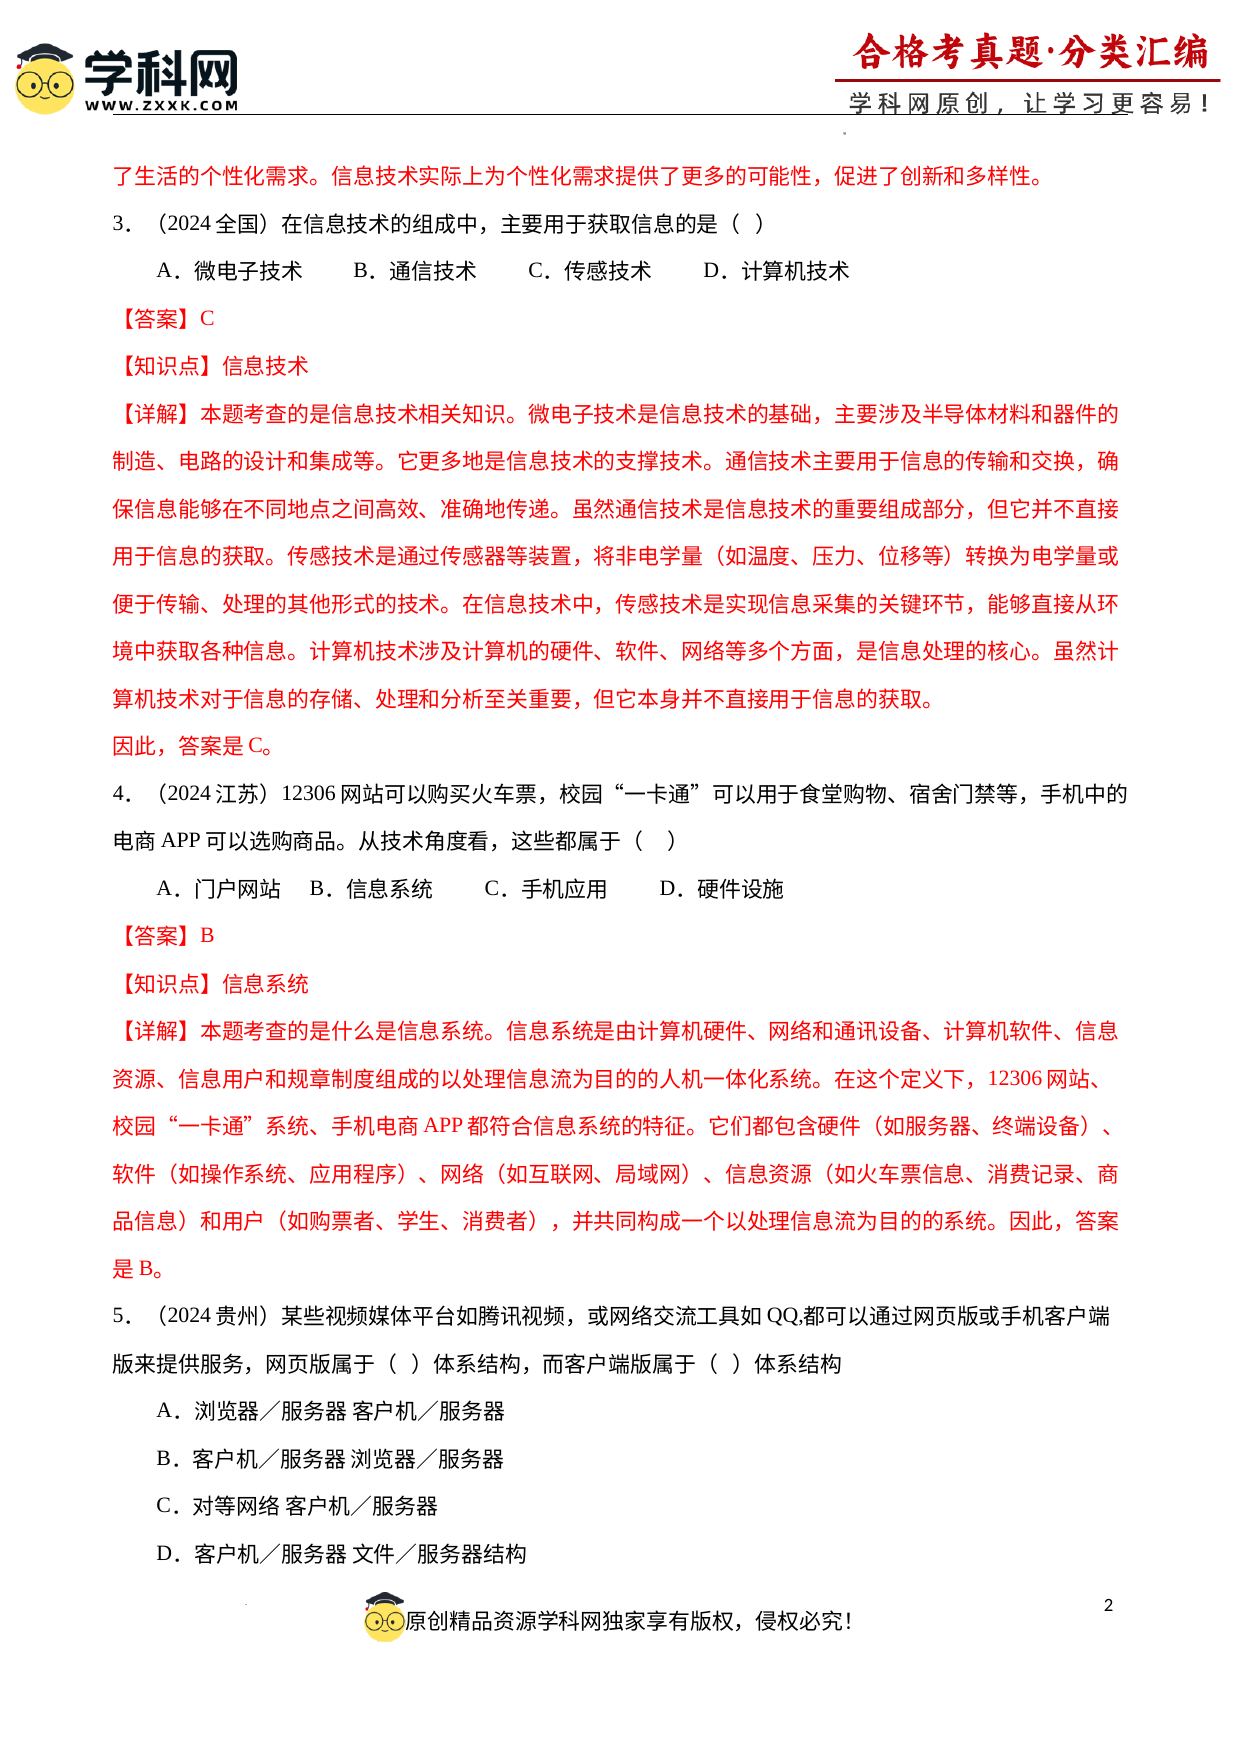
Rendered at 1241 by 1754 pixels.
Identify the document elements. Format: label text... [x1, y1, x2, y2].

list （2024江苏）12306网站可以购买火车票，校园“一卡通”可以用于食堂购物、宿舍门禁等，手机中的 [112, 777, 1128, 808]
picture [0, 0, 1238, 155]
text A．微电子技术 B．通信技术 C．传感技术 D．计算机技术 [112, 254, 1128, 286]
text 【答案】C [112, 302, 1128, 333]
picture [364, 1592, 406, 1642]
text 【知识点】信息系统 [112, 967, 1128, 998]
text B．客户机／服务器 浏览器／服务器 [112, 1442, 1128, 1473]
list 【答案】B [112, 919, 1128, 951]
text 【详解】本题考查的是什么是信息系统。信息系统是由计算机硬件、网络和通讯设备、计算机软件、信息资源、信息用户和规章制度组成的以处理信息流为目的的人机一体化系统。在这个定义下，12306网站、校园“一卡通”系统、手机电商APP都符合信息系统的特征。它们都包含硬件（如服务器、终端设备）、软件（如操作系统、应用程序）、网络（如互联网、局域网）、信息资源（如火车票信息、消费记录、商品信息）和用户（如购票者、学生、消费者），并共同构成一个以处理信息流为目的的系统。因此，答案是B。 [112, 1014, 1128, 1283]
text 【详解】本题考查的是信息技术相关知识。微电子技术是信息技术的基础，主要涉及半导体材料和器件的制造、电路的设计和集成等。它更多地是信息技术的支撑技术。通信技术主要用于信息的传输和交换，确保信息能够在不同地点之间高效、准确地传递。虽然通信技术是信息技术的重要组成部分，但它并不直接用于信息的获取。传感技术是通过传感器等装置，将非电学量（如温度、压力、位移等）转换为电学量或便于传输、处理的其他形式的技术。在信息技术中，传感技术是实现信息采集的关键环节，能够直接从环境中获取各种信息。计算机技术涉及计算机的硬件、软件、网络等多个方面，是信息处理的核心。虽然计算机技术对于信息的存储、处理和分析至关重要，但它本身并不直接用于信息的获取。 [112, 397, 1128, 713]
text C．对等网络 客户机／服务器 [112, 1489, 1128, 1521]
text 【知识点】信息技术 [112, 349, 1128, 381]
text 【详解】本题考查的是信息技术的影响。关于信息技术对社会发展的影响，不正确的说法是B选项：限制了生活的个性化需求。信息技术实际上为个性化需求提供了更多的可能性，促进了创新和多样性。 [112, 159, 1128, 191]
list 电商APP可以选购商品。从技术角度看，这些都属于（ ） [112, 824, 1128, 856]
text A．浏览器／服务器 客户机／服务器 [112, 1394, 1128, 1426]
text 因此，答案是C。 [112, 729, 1128, 761]
text 3．（2024全国）在信息技术的组成中，主要用于获取信息的是（ ） [112, 207, 1128, 238]
text A．门户网站 B．信息系统 C．手机应用 D．硬件设施 [112, 872, 1128, 903]
text 5．（2024贵州）某些视频媒体平台如腾讯视频，或网络交流工具如QQ,都可以通过网页版或手机客户端版来提供服务，网页版属于（ ）体系结构，而客户端版属于（ ）体系结构 [112, 1299, 1128, 1378]
text D．客户机／服务器 文件／服务器结构 [112, 1537, 1128, 1568]
